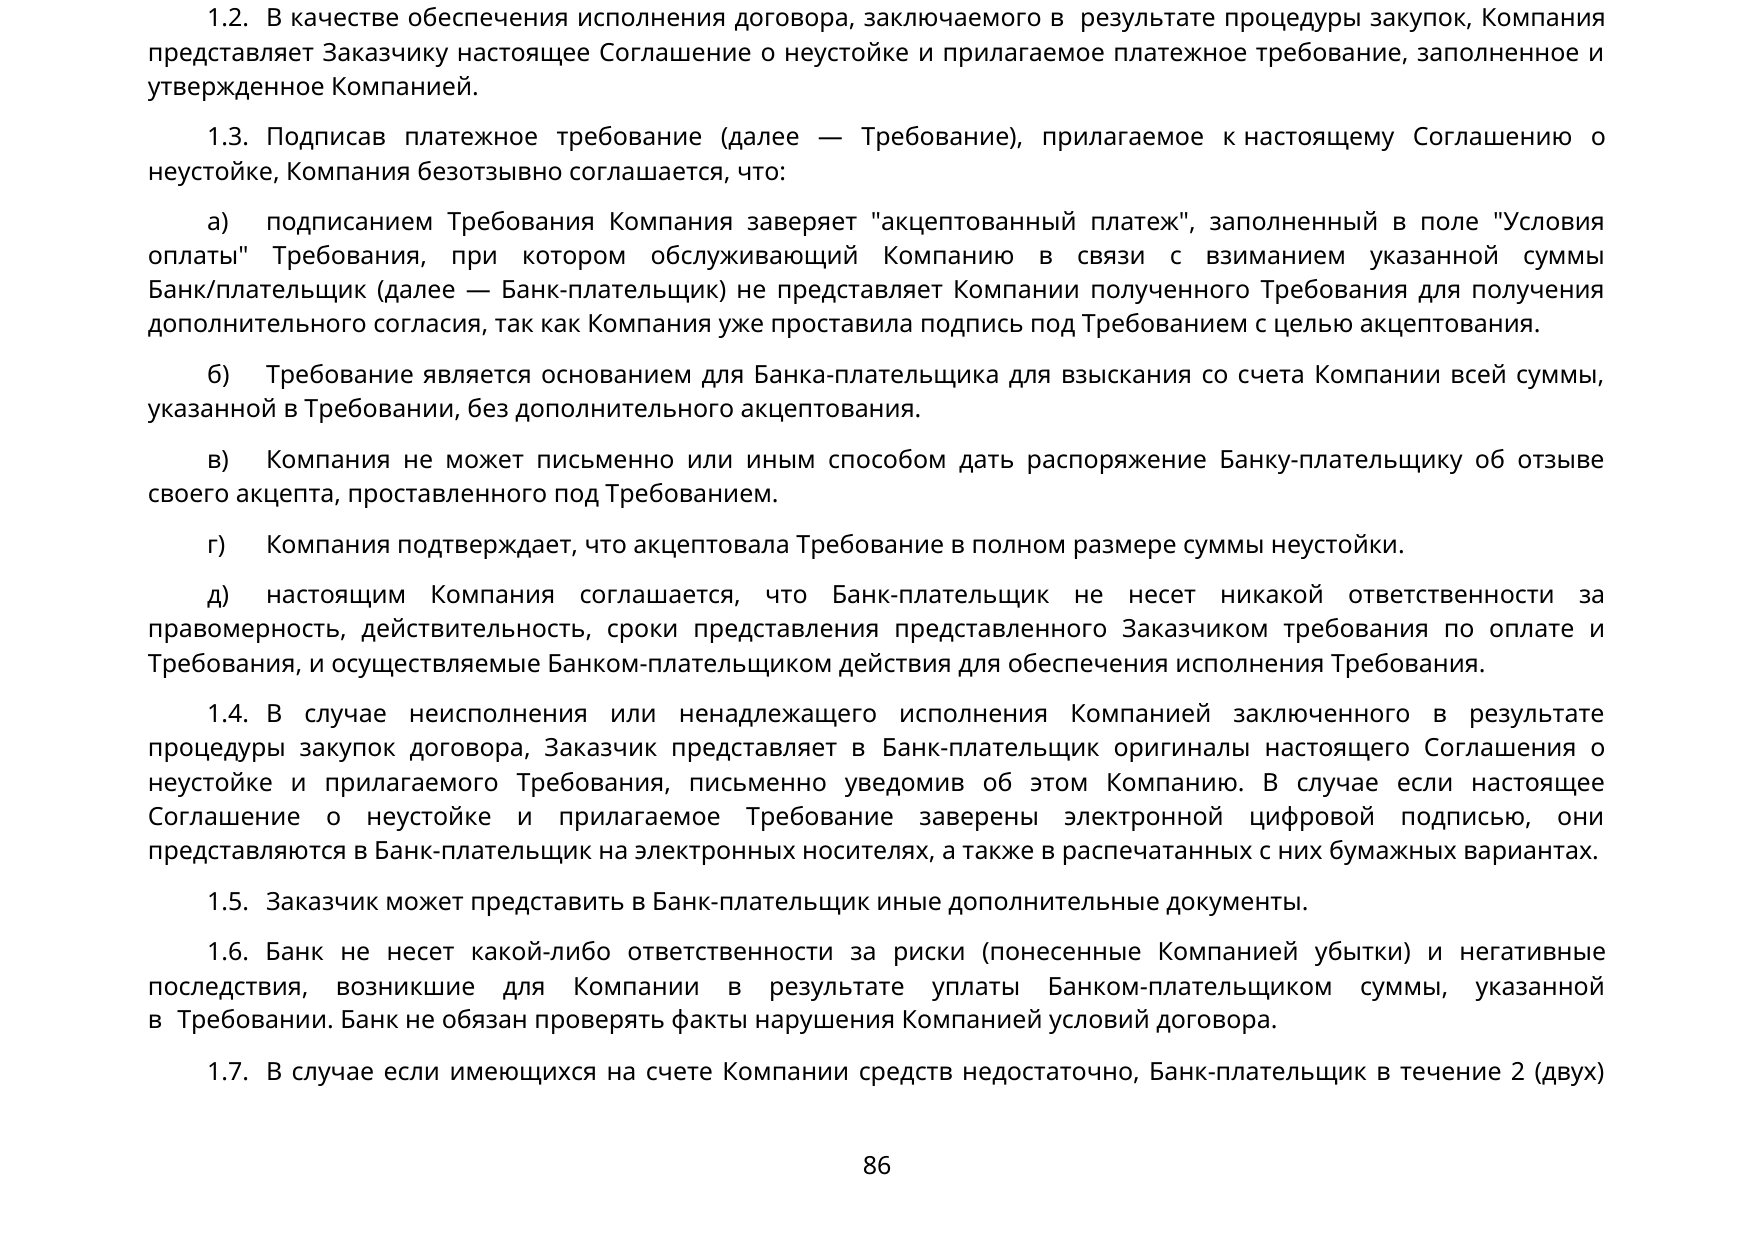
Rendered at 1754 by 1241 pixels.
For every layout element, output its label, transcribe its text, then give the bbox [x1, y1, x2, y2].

text д) настоящим Компания соглашается, что Банк-плательщик не несет никакой ответственности за правомерность, действительность, сроки представления представленного Заказчиком требования по оплате и Требования, и осуществляемые Банком-плательщиком действия для обеспечения исполнения Требования. [148, 577, 1606, 679]
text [148, 1053, 1606, 1087]
text 1.6. Банк не несет какой-либо ответственности за риски (понесенные Компанией убытки) и негативные последствия, возникшие для Компании в результате уплаты Банком-плательщиком суммы, указанной в Требовании. Банк не обязан проверять факты нарушения Компанией условий договора. [148, 934, 1606, 1036]
text 1.5. Заказчик может представить в Банк-плательщик иные дополнительные документы. [148, 883, 1606, 917]
text г) Компания подтверждает, что акцептовала Требование в полном размере суммы неустойки. [148, 526, 1606, 560]
text а) подписанием Требования Компания заверяет "акцептованный платеж", заполненный в поле "Условия оплаты" Требования, при котором обслуживающий Компанию в связи с взиманием указанной суммы Банк/плательщик (далее — Банк-плательщик) не представляет Компании полученного Требования для получения дополнительного согласия, так как Компания уже проставила подпись под Требованием с целью акцептования. [148, 204, 1606, 340]
text 1.2. В качестве обеспечения исполнения договора, заключаемого в результате процедуры закупок, Компания представляет Заказчику настоящее Соглашение о неустойке и прилагаемое платежное требование, заполненное и утвержденное Компанией. [148, 0, 1606, 102]
text 1.4. В случае неисполнения или ненадлежащего исполнения Компанией заключенного в результате процедуры закупок договора, Заказчик представляет в Банк-плательщик оригиналы настоящего Соглашения о неустойке и прилагаемого Требования, письменно уведомив об этом Компанию. В случае если настоящее Соглашение о неустойке и прилагаемое Требование заверены электронной цифровой подписью, они представляются в Банк-плательщик на электронных носителях, а также в распечатанных с них бумажных вариантах. [148, 696, 1606, 866]
text 1.3. Подписав платежное требование (далее — Требование), прилагаемое к настоящему Соглашению о неустойке, Компания безотзывно соглашается, что: [148, 119, 1606, 187]
text б) Требование является основанием для Банка-плательщика для взыскания со счета Компании всей суммы, указанной в Требовании, без дополнительного акцептования. [148, 357, 1606, 425]
text в) Компания не может письменно или иным способом дать распоряжение Банку-плательщику об отзыве своего акцепта, проставленного под Требованием. [148, 442, 1606, 510]
